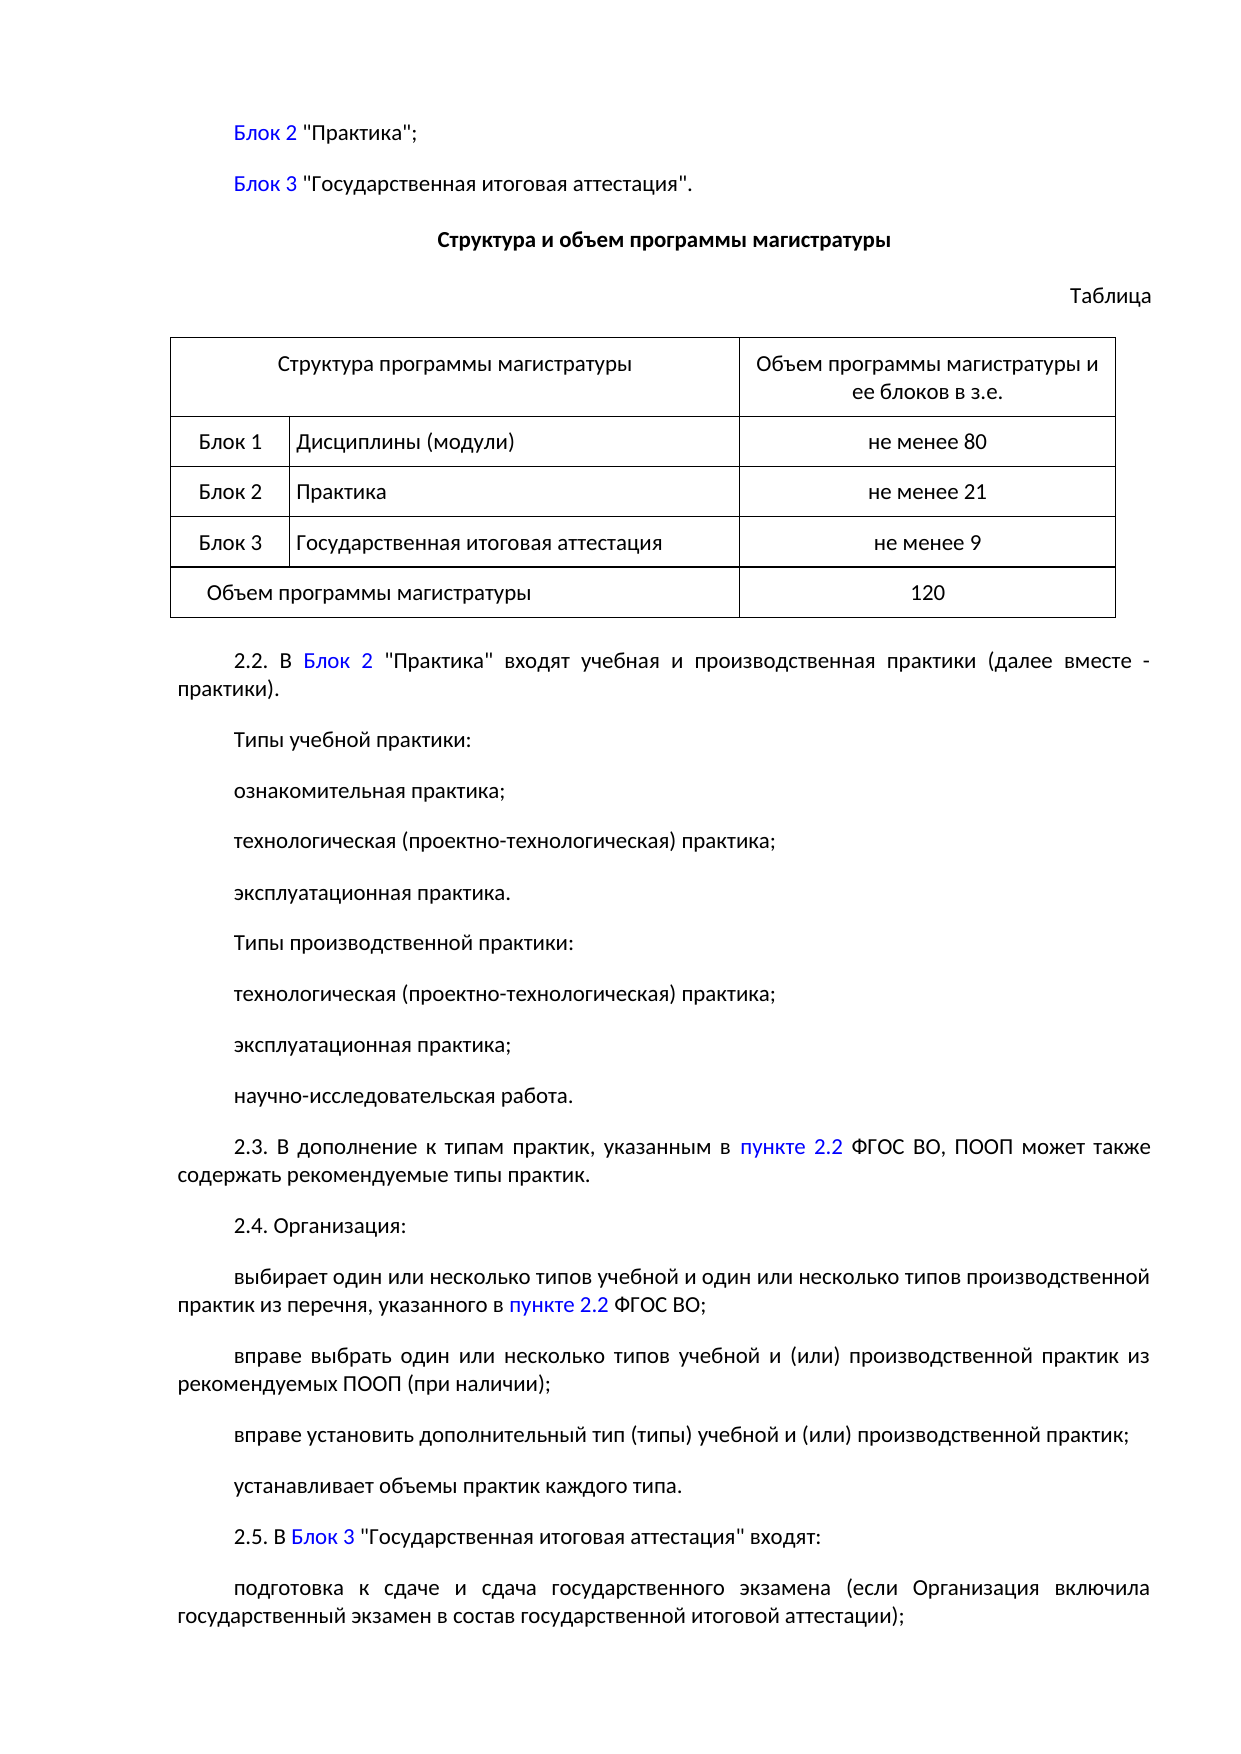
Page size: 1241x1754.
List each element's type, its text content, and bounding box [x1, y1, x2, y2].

text ознакомительная практика; [177, 776, 1152, 804]
text Типы учебной практики: [177, 725, 1152, 753]
text эксплуатационная практика. [177, 878, 1152, 906]
text Блок 3 "Государственная итоговая аттестация". [177, 169, 1152, 197]
text научно-исследовательская работа. [177, 1081, 1152, 1109]
text 2.2. В Блок 2 "Практика" входят учебная и производственная практики (далее вместе - практики). [177, 646, 1152, 702]
text Типы производственной практики: [177, 928, 1152, 957]
table_cell 120 [740, 568, 1115, 617]
table_cell Практика [290, 467, 739, 516]
table_header Структура программы магистратуры [171, 338, 739, 416]
table_cell Блок 2 [171, 467, 289, 516]
table_header Объем программы магистратуры и ее блоков в з.е. [740, 338, 1115, 416]
table_cell Блок 3 [171, 517, 289, 566]
text Таблица [177, 281, 1152, 309]
text 2.3. В дополнение к типам практик, указанным в пункте 2.2 ФГОС ВО, ПООП может также содержать рекомендуемые типы практик. [177, 1132, 1152, 1188]
table_cell не менее 9 [740, 517, 1115, 566]
text вправе выбрать один или несколько типов учебной и (или) производственной практик из рекомендуемых ПООП (при наличии); [177, 1341, 1152, 1397]
text 2.5. В Блок 3 "Государственная итоговая аттестация" входят: [177, 1522, 1152, 1550]
text эксплуатационная практика; [177, 1030, 1152, 1058]
title Структура и объем программы магистратуры [177, 225, 1152, 253]
table_cell Государственная итоговая аттестация [290, 517, 739, 566]
text технологическая (проектно-технологическая) практика; [177, 979, 1152, 1007]
text выбирает один или несколько типов учебной и один или несколько типов производственной практик из перечня, указанного в пункте 2.2 ФГОС ВО; [177, 1262, 1152, 1318]
text 2.4. Организация: [177, 1211, 1152, 1239]
text вправе установить дополнительный тип (типы) учебной и (или) производственной практик; [177, 1420, 1152, 1448]
table_cell не менее 21 [740, 467, 1115, 516]
text подготовка к сдаче и сдача государственного экзамена (если Организация включила государственный экзамен в состав государственной итоговой аттестации); [177, 1573, 1152, 1629]
table_cell Блок 1 [171, 417, 289, 466]
table_cell Объем программы магистратуры [171, 568, 739, 617]
text Блок 2 "Практика"; [177, 118, 1152, 146]
table_cell Дисциплины (модули) [290, 417, 739, 466]
text устанавливает объемы практик каждого типа. [177, 1471, 1152, 1499]
table_cell не менее 80 [740, 417, 1115, 466]
text технологическая (проектно-технологическая) практика; [177, 827, 1152, 855]
